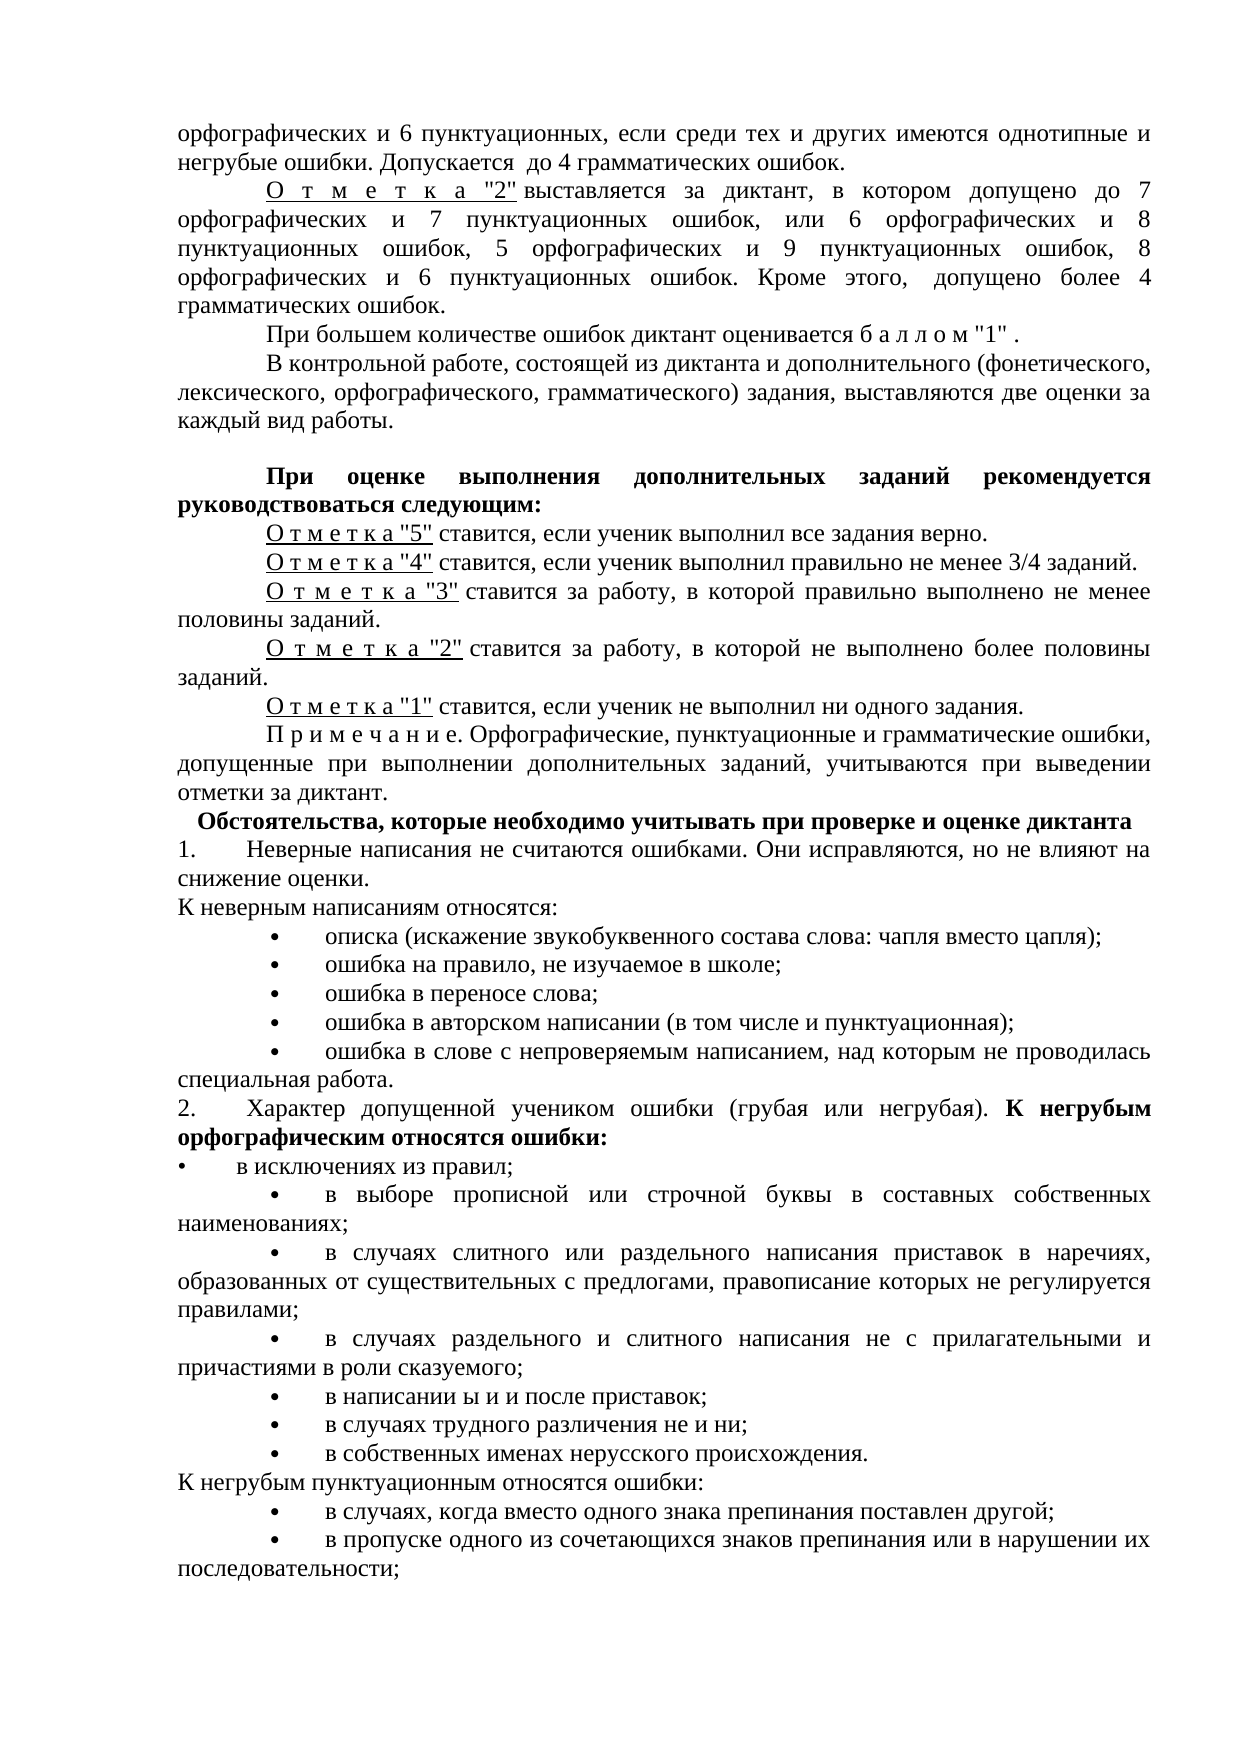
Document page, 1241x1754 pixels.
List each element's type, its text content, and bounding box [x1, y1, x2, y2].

text К негрубым пунктуационным относятся ошибки: [177, 1467, 1152, 1496]
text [177, 118, 1152, 176]
text При большем количестве ошибок диктант оценивается б а л л о м "1" . [177, 319, 1152, 348]
list в написании ы и и после приставок; [177, 1381, 1152, 1409]
list в выборе прописной или строчной буквы в составных собственных наименованиях; [177, 1179, 1152, 1237]
text О т м е т к а "2" выставляется за диктант, в котором допущено до 7 орфографических и 7 пунктуационных ошибок, или 6 орфографических и 8 пунктуационных ошибок, 5 орфографических и 9 пунктуационных ошибок, 8 орфографических и 6 пунктуационных ошибок. Кроме этого, допущено более 4 грамматических ошибок. [177, 176, 1152, 319]
text О т м е т к а "1" ставится, если ученик не выполнил ни одного задания. [177, 691, 1152, 719]
list в случаях раздельного и слитного написания не с прилагательными и причастиями в роли сказуемого; [177, 1323, 1152, 1381]
list в случаях, когда вместо одного знака препинания поставлен другой; [177, 1496, 1152, 1524]
text • в исключениях из правил; [177, 1151, 1152, 1179]
text К неверным написаниям относятся: [177, 892, 1152, 921]
text О т м е т к а "4" ставится, если ученик выполнил правильно не менее 3/4 заданий. [177, 547, 1152, 576]
list в случаях трудного различения не и ни; [177, 1409, 1152, 1438]
text П р и м е ч а н и е. Орфографические, пунктуационные и грамматические ошибки, допущенные при выполнении дополнительных заданий, учитываются при выведении отметки за диктант. [177, 719, 1152, 806]
text О т м е т к а "2" ставится за работу, в которой не выполнено более половины заданий. [177, 633, 1152, 691]
list ошибка на правило, не изучаемое в школе; [177, 949, 1152, 978]
list ошибка в переносе слова; [177, 978, 1152, 1007]
list в пропуске одного из сочетающихся знаков препинания или в нарушении их последовательности; [177, 1524, 1152, 1582]
text Обстоятельства, которые необходимо учитывать при проверке и оценке диктанта [177, 806, 1152, 834]
text О т м е т к а "3" ставится за работу, в которой правильно выполнено не менее половины заданий. [177, 576, 1152, 633]
list в собственных именах нерусского происхождения. [177, 1438, 1152, 1467]
list описка (искажение звукобуквенного состава слова: чапля вместо цапля); [177, 921, 1152, 949]
text 1. Неверные написания не считаются ошибками. Они исправляются, но не влияют на снижение оценки. [177, 834, 1152, 892]
list в случаях слитного или раздельного написания приставок в наречиях, образованных от существительных с предлогами, правописание которых не регулируется правилами; [177, 1237, 1152, 1323]
text О т м е т к а "5" ставится, если ученик выполнил все задания верно. [177, 518, 1152, 547]
list ошибка в слове с непроверяемым написанием, над которым не проводилась специальная работа. [177, 1036, 1152, 1093]
list ошибка в авторском написании (в том числе и пунктуационная); [177, 1007, 1152, 1036]
text 2. Характер допущенной учеником ошибки (грубая или негрубая). К негрубым орфографическим относятся ошибки: [177, 1093, 1152, 1151]
text При оценке выполнения дополнительных заданий рекомендуется руководствоваться следующим: [177, 461, 1152, 518]
text В контрольной работе, состоящей из диктанта и дополнительного (фонетического, лексического, орфографического, грамматического) задания, выставляются две оценки за каждый вид работы. [177, 348, 1152, 434]
